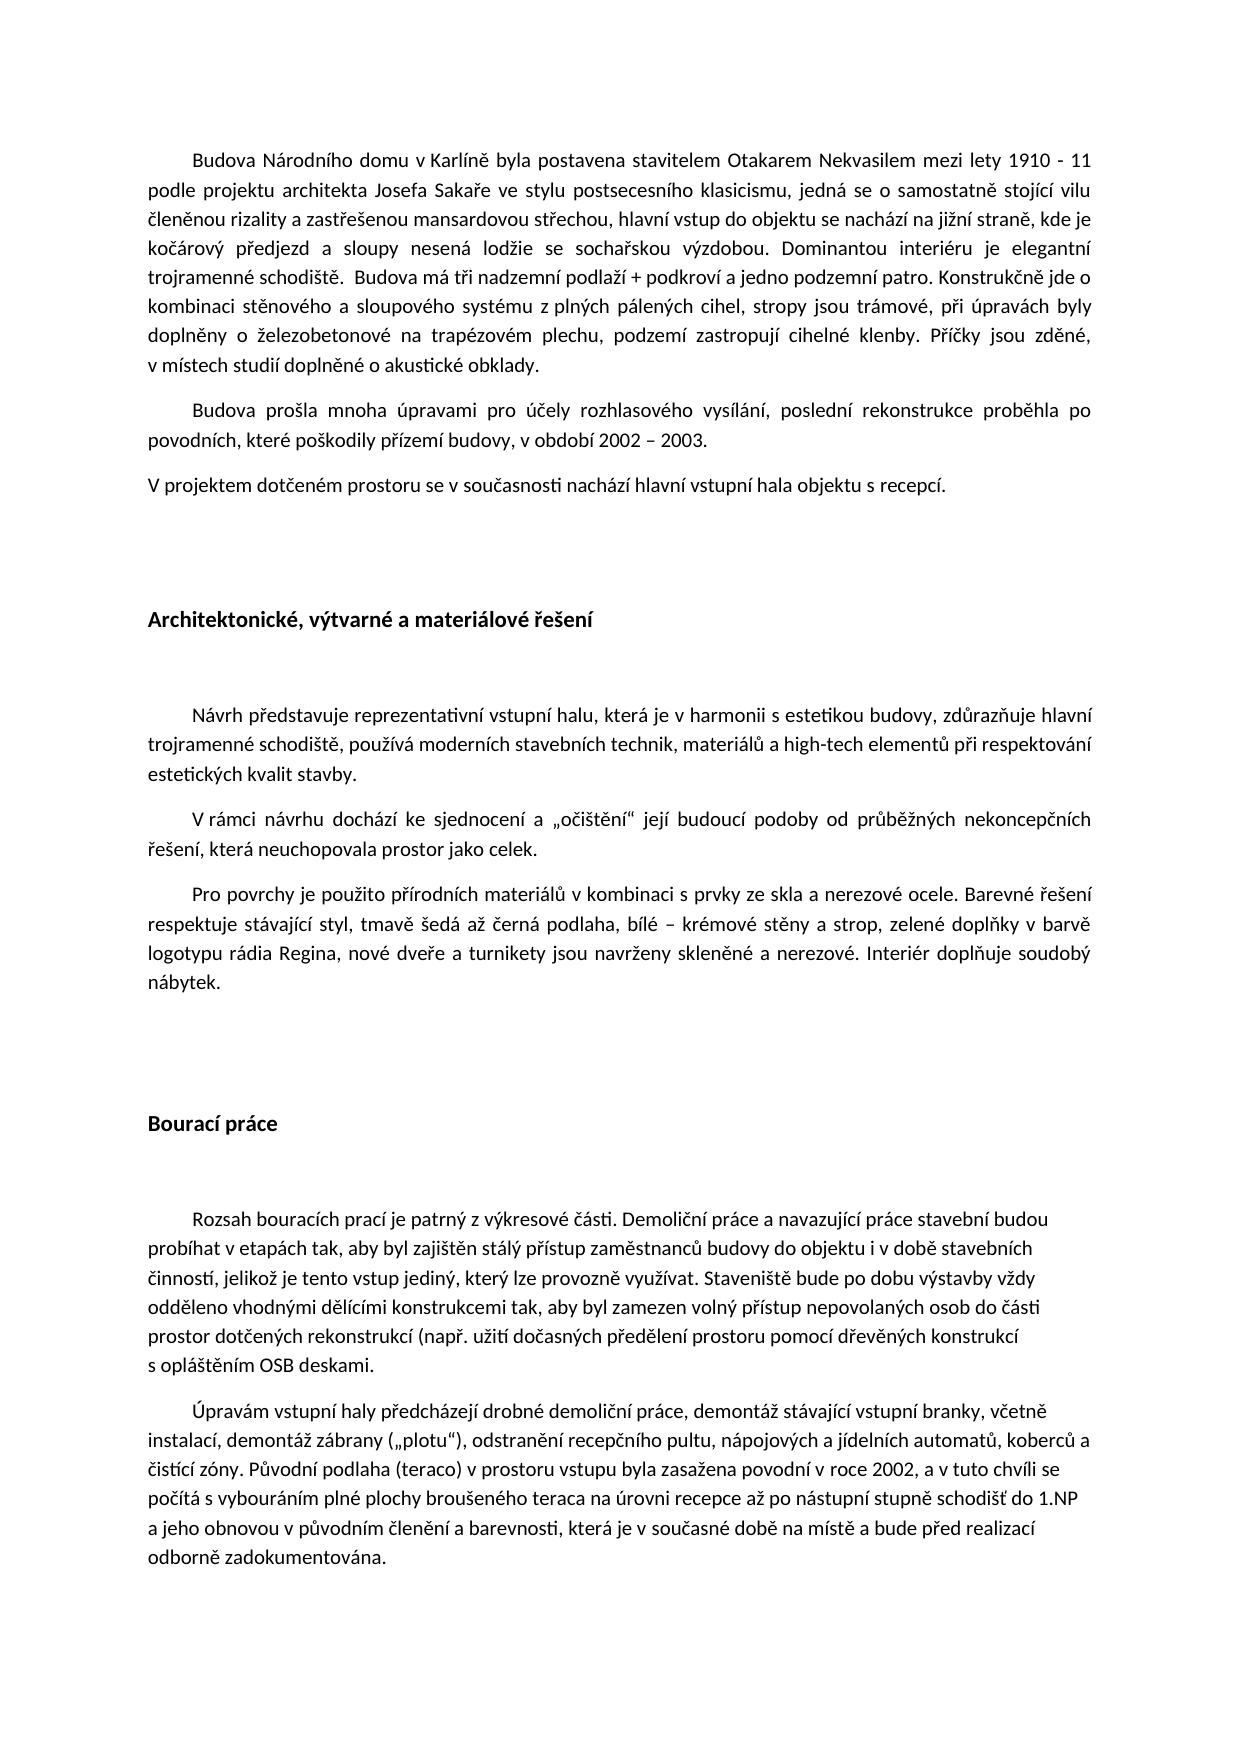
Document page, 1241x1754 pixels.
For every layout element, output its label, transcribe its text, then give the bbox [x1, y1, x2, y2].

text Úpravám vstupní haly předcházejí drobné demoliční práce, demontáž stávající vstupní branky, včetně instalací, demontáž zábrany („plotu“), odstranění recepčního pultu, nápojových a jídelních automatů, koberců a čistící zóny. Původní podlaha (teraco) v prostoru vstupu byla zasažena povodní v roce 2002, a v tuto chvíli se počítá s vybouráním plné plochy broušeného teraca na úrovni recepce až po nástupní stupně schodišť do 1.NP a jeho obnovou v původním členění a barevnosti, která je v současné době na místě a bude před realizací odborně zadokumentována. [148, 1398, 1093, 1569]
text Rozsah bouracích prací je patrný z výkresové části. Demoliční práce a navazující práce stavební budou probíhat v etapách tak, aby byl zajištěn stálý přístup zaměstnanců budovy do objektu i v době stavebních činností, jelikož je tento vstup jediný, který lze provozně využívat. Staveniště bude po dobu výstavby vždy odděleno vhodnými dělícími konstrukcemi tak, aby byl zamezen volný přístup nepovolaných osob do části prostor dotčených rekonstrukcí (např. užití dočasných předělení prostoru pomocí dřevěných konstrukcí s opláštěním OSB deskami. [148, 1206, 1093, 1378]
text V projektem dotčeném prostoru se v současnosti nachází hlavní vstupní hala objektu s recepcí. [148, 473, 1093, 498]
text Bourací práce [148, 1109, 1093, 1137]
text Budova Národního domu v Karlíně byla postavena stavitelem Otakarem Nekvasilem mezi lety 1910 - 11 podle projektu architekta Josefa Sakaře ve stylu postsecesního klasicismu, jedná se o samostatně stojící vilu členěnou rizality a zastřešenou mansardovou střechou, hlavní vstup do objektu se nachází na jižní straně, kde je kočárový předjezd a sloupy nesená lodžie se sochařskou výzdobou. Dominantou interiéru je elegantní trojramenné schodiště. Budova má tři nadzemní podlaží + podkroví a jedno podzemní patro. Konstrukčně jde o kombinaci stěnového a sloupového systému z plných pálených cihel, stropy jsou trámové, při úpravách byly doplněny o železobetonové na trapézovém plechu, podzemí zastropují cihelné klenby. Příčky jsou zděné, v místech studií doplněné o akustické obklady. [148, 148, 1093, 377]
text Pro povrchy je použito přírodních materiálů v kombinaci s prvky ze skla a nerezové ocele. Barevné řešení respektuje stávající styl, tmavě šedá až černá podlaha, bílé – krémové stěny a strop, zelené doplňky v barvě logotypu rádia Regina, nové dveře a turnikety jsou navrženy skleněné a nerezové. Interiér doplňuje soudobý nábytek. [148, 882, 1093, 994]
text V rámci návrhu dochází ke sjednocení a „očištění“ její budoucí podoby od průběžných nekoncepčních řešení, která neuchopovala prostor jako celek. [148, 807, 1093, 861]
text Budova prošla mnoha úpravami pro účely rozhlasového vysílání, poslední rekonstrukce proběhla po povodních, které poškodily přízemí budovy, v období 2002 – 2003. [148, 398, 1093, 452]
text Návrh představuje reprezentativní vstupní halu, která je v harmonii s estetikou budovy, zdůrazňuje hlavní trojramenné schodiště, používá moderních stavebních technik, materiálů a high-tech elementů při respektování estetických kvalit stavby. [148, 702, 1093, 786]
text Architektonické, výtvarné a materiálové řešení [148, 605, 1093, 633]
